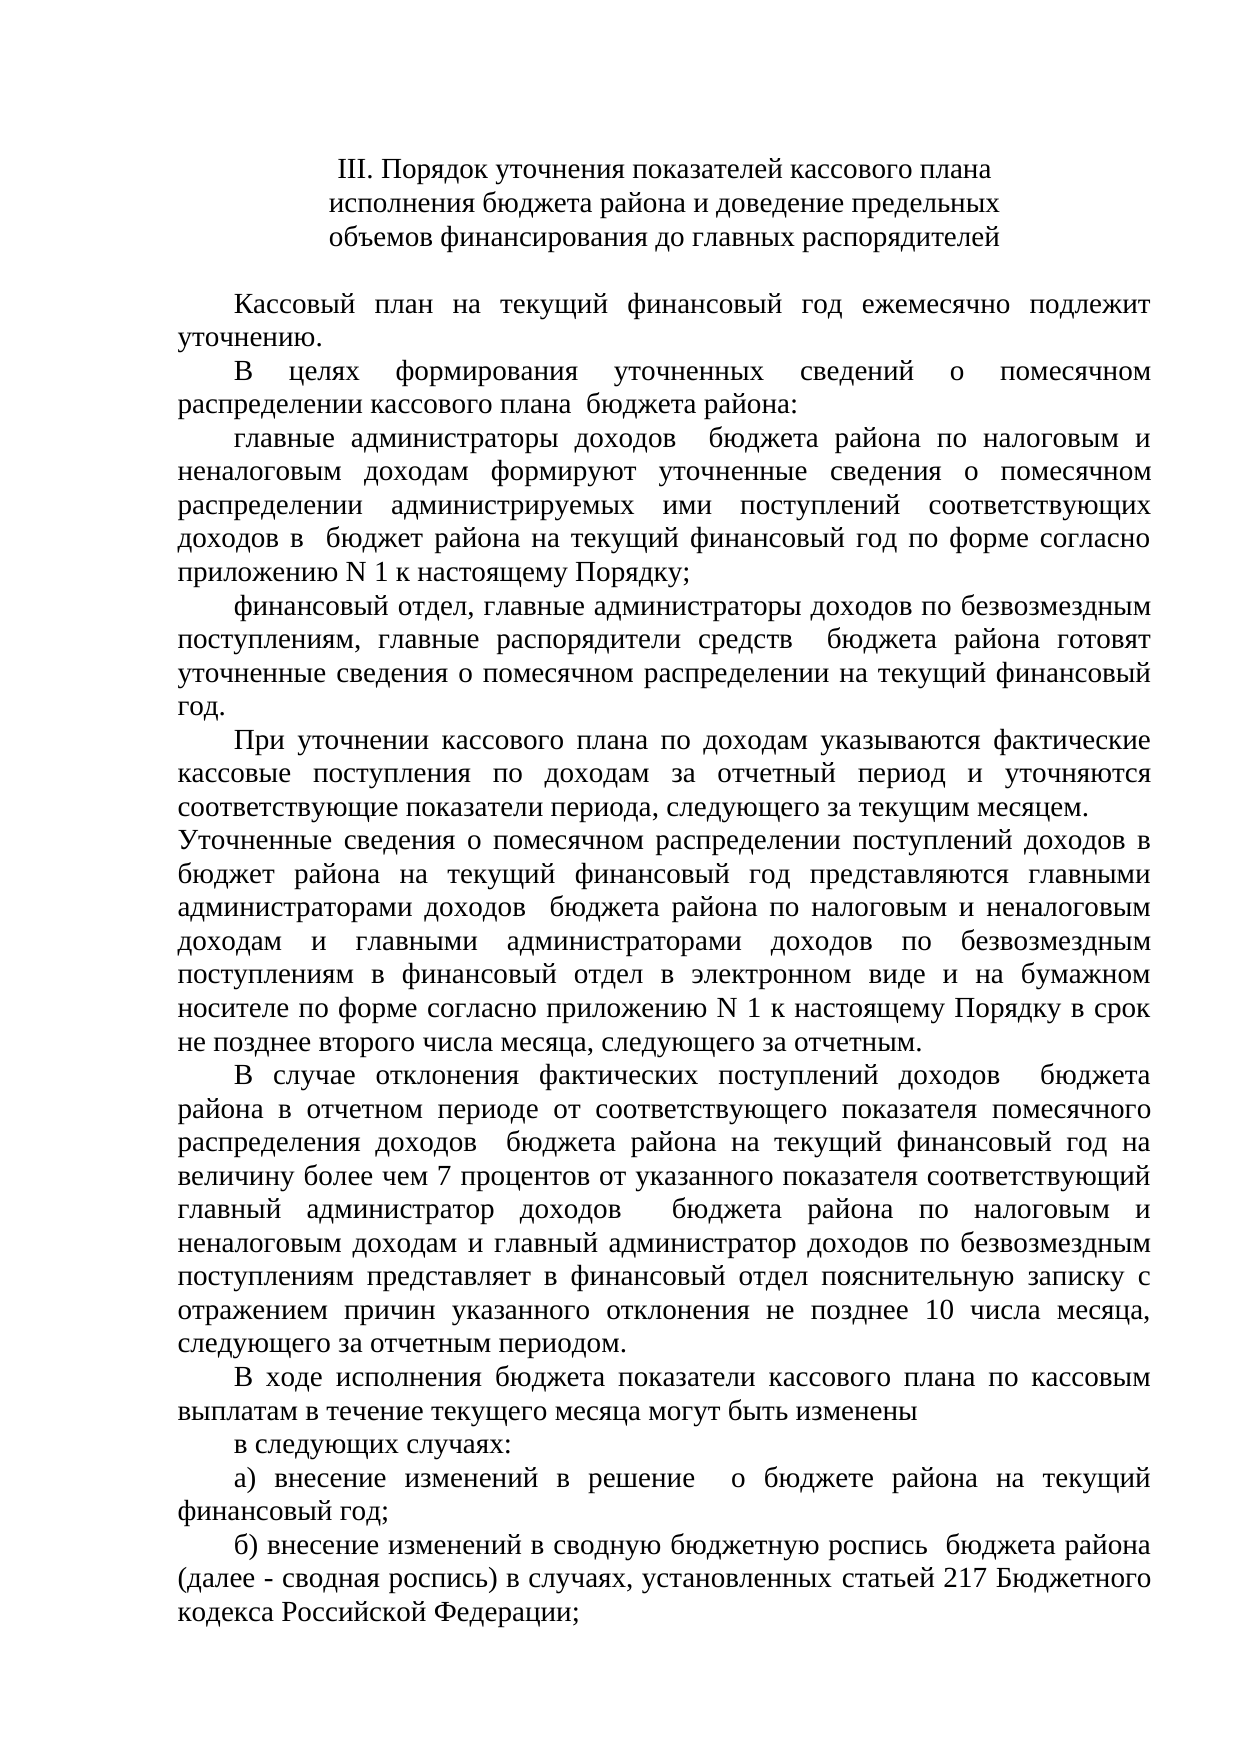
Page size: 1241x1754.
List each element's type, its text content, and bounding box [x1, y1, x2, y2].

text III. Порядок уточнения показателей кассового плана [177, 152, 1152, 185]
text б) внесение изменений в сводную бюджетную роспись бюджета района (далее - сводная роспись) в случаях, установленных статьей 217 Бюджетного кодекса Российской Федерации; [177, 1527, 1152, 1627]
text Кассовый план на текущий финансовый год ежемесячно подлежит уточнению. [177, 286, 1152, 353]
text главные администраторы доходов бюджета района по налоговым и неналоговым доходам формируют уточненные сведения о помесячном распределении администрируемых ими поступлений соответствующих доходов в бюджет района на текущий финансовый год по форме согласно приложению N 1 к настоящему Порядку; [177, 420, 1152, 588]
text исполнения бюджета района и доведение предельных [177, 185, 1152, 219]
text В ходе исполнения бюджета показатели кассового плана по кассовым выплатам в течение текущего месяца могут быть изменены [177, 1359, 1152, 1426]
text объемов финансирования до главных распорядителей [177, 219, 1152, 252]
text В случае отклонения фактических поступлений доходов бюджета района в отчетном периоде от соответствующего показателя помесячного распределения доходов бюджета района на текущий финансовый год на величину более чем 7 процентов от указанного показателя соответствующий главный администратор доходов бюджета района по налоговым и неналоговым доходам и главный администратор доходов по безвозмездным поступлениям представляет в финансовый отдел пояснительную записку с отражением причин указанного отклонения не позднее 10 числа месяца, следующего за отчетным периодом. [177, 1057, 1152, 1359]
text а) внесение изменений в решение о бюджете района на текущий финансовый год; [177, 1460, 1152, 1527]
text При уточнении кассового плана по доходам указываются фактические кассовые поступления по доходам за отчетный период и уточняются соответствующие показатели периода, следующего за текущим месяцем. [177, 722, 1152, 822]
text финансовый отдел, главные администраторы доходов по безвозмездным поступлениям, главные распорядители средств бюджета района готовят уточненные сведения о помесячном распределении на текущий финансовый год. [177, 588, 1152, 722]
text В целях формирования уточненных сведений о помесячном распределении кассового плана бюджета района: [177, 353, 1152, 420]
text в следующих случаях: [177, 1426, 1152, 1460]
text Уточненные сведения о помесячном распределении поступлений доходов в бюджет района на текущий финансовый год представляются главными администраторами доходов бюджета района по налоговым и неналоговым доходам и главными администраторами доходов по безвозмездным поступлениям в финансовый отдел в электронном виде и на бумажном носителе по форме согласно приложению N 1 к настоящему Порядку в срок не позднее второго числа месяца, следующего за отчетным. [177, 822, 1152, 1057]
